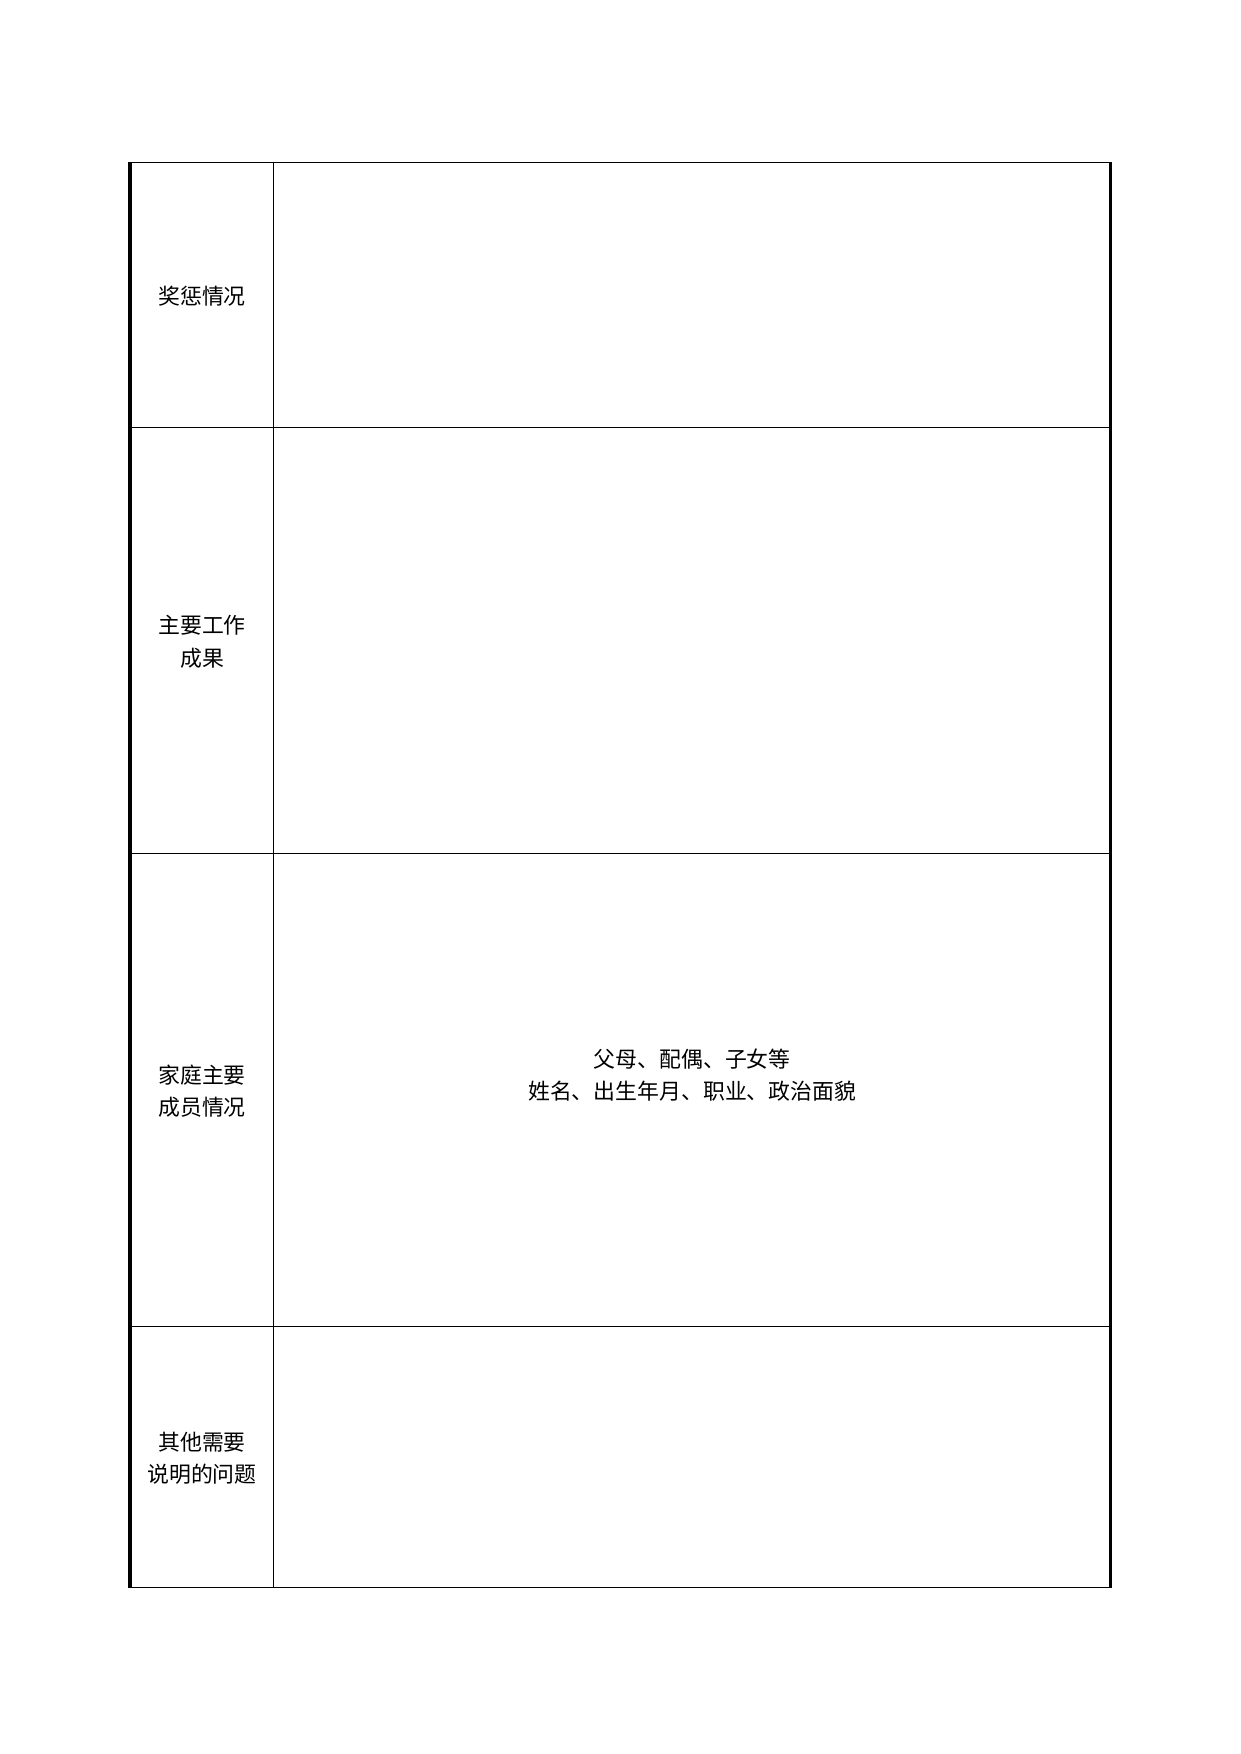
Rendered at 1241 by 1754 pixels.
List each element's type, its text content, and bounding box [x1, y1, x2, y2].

table_cell [274, 163, 1109, 427]
table_cell [274, 428, 1109, 853]
table_cell [274, 1327, 1109, 1587]
table_cell 家庭主要 成员情况 [132, 854, 273, 1326]
table_cell 父母、配偶、子女等 姓名、出生年月、职业、政治面貌 [274, 854, 1109, 1326]
table_cell 其他需要 说明的问题 [132, 1327, 273, 1587]
table_cell 主要工作 成果 [132, 428, 273, 853]
table_cell 奖惩情况 [132, 163, 273, 427]
